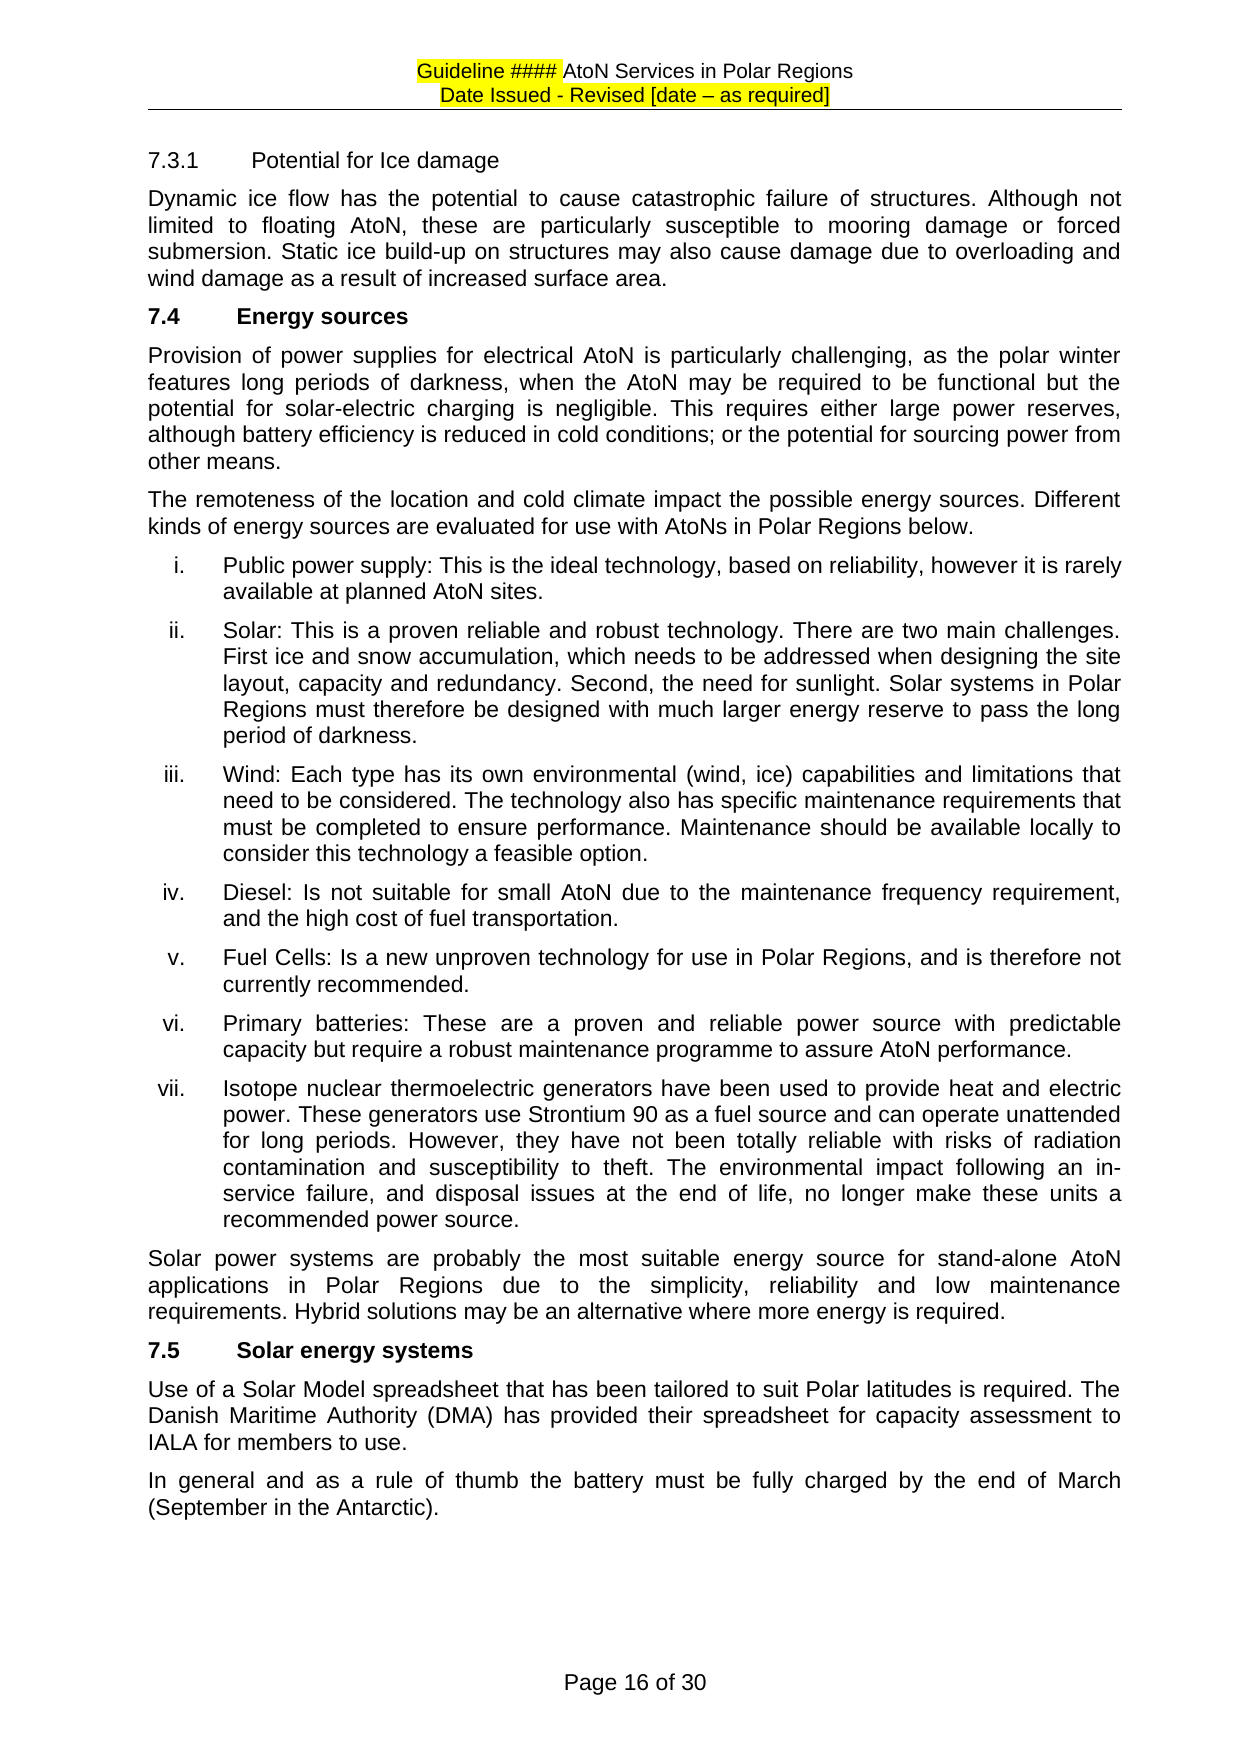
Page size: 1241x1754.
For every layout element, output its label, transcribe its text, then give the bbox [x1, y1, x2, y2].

text Use of a Solar Model spreadsheet that has been tailored to suit Polar latitudes is required. The Danish Maritime Authority (DMA) has provided their spreadsheet for capacity assessment to IALA for members to use. [148, 1376, 1122, 1455]
list Primary batteries: These are a proven and reliable power source with predictable capacity but require a robust maintenance programme to assure AtoN performance. [185, 1009, 1122, 1062]
list Wind: Each type has its own environmental (wind, ice) capabilities and limitations that need to be considered. The technology also has specific maintenance requirements that must be completed to ensure performance. Maintenance should be available locally to consider this technology a feasible option. [185, 761, 1122, 867]
list Fuel Cells: Is a new unproven technology for use in Polar Regions, and is therefore not currently recommended. [185, 944, 1122, 997]
text Provision of power supplies for electrical AtoN is particularly challenging, as the polar winter features long periods of darkness, when the AtoN may be required to be functional but the potential for solar-electric charging is negligible. This requires either large power reserves, although battery efficiency is reduced in cold conditions; or the potential for sourcing power from other means. [148, 342, 1122, 474]
list Diesel: Is not suitable for small AtoN due to the maintenance frequency requirement, and the high cost of fuel transportation. [185, 879, 1122, 932]
list Isotope nuclear thermoelectric generators have been used to provide heat and electric power. These generators use Strontium 90 as a fuel source and can operate unattended for long periods. However, they have not been totally reliable with risks of radiation contamination and susceptibility to theft. The environmental impact following an in-service failure, and disposal issues at the end of life, no longer make these units a recommended power source. [185, 1075, 1122, 1233]
text In general and as a rule of thumb the battery must be fully charged by the end of March (September in the Antarctic). [148, 1467, 1122, 1520]
list Solar: This is a proven reliable and robust technology. There are two main challenges. First ice and snow accumulation, which needs to be addressed when designing the site layout, capacity and redundancy. Second, the need for sunlight. Solar systems in Polar Regions must therefore be designed with much larger energy reserve to pass the long period of darkness. [185, 617, 1122, 749]
text The remoteness of the location and cold climate impact the possible energy sources. Different kinds of energy sources are evaluated for use with AtoNs in Polar Regions below. [148, 486, 1122, 539]
subtitle Energy sources [148, 303, 1122, 330]
subtitle Solar energy systems [148, 1337, 1122, 1363]
list Public power supply: This is the ideal technology, based on reliability, however it is rarely available at planned AtoN sites. [185, 552, 1122, 604]
subtitle Potential for Ice damage [148, 147, 1122, 173]
text Solar power systems are probably the most suitable energy source for stand-alone AtoN applications in Polar Regions due to the simplicity, reliability and low maintenance requirements. Hybrid solutions may be an alternative where more energy is required. [148, 1245, 1122, 1324]
text Dynamic ice flow has the potential to cause catastrophic failure of structures. Although not limited to floating AtoN, these are particularly susceptible to mooring damage or forced submersion. Static ice build-up on structures may also cause damage due to overloading and wind damage as a result of increased surface area. [148, 185, 1122, 291]
